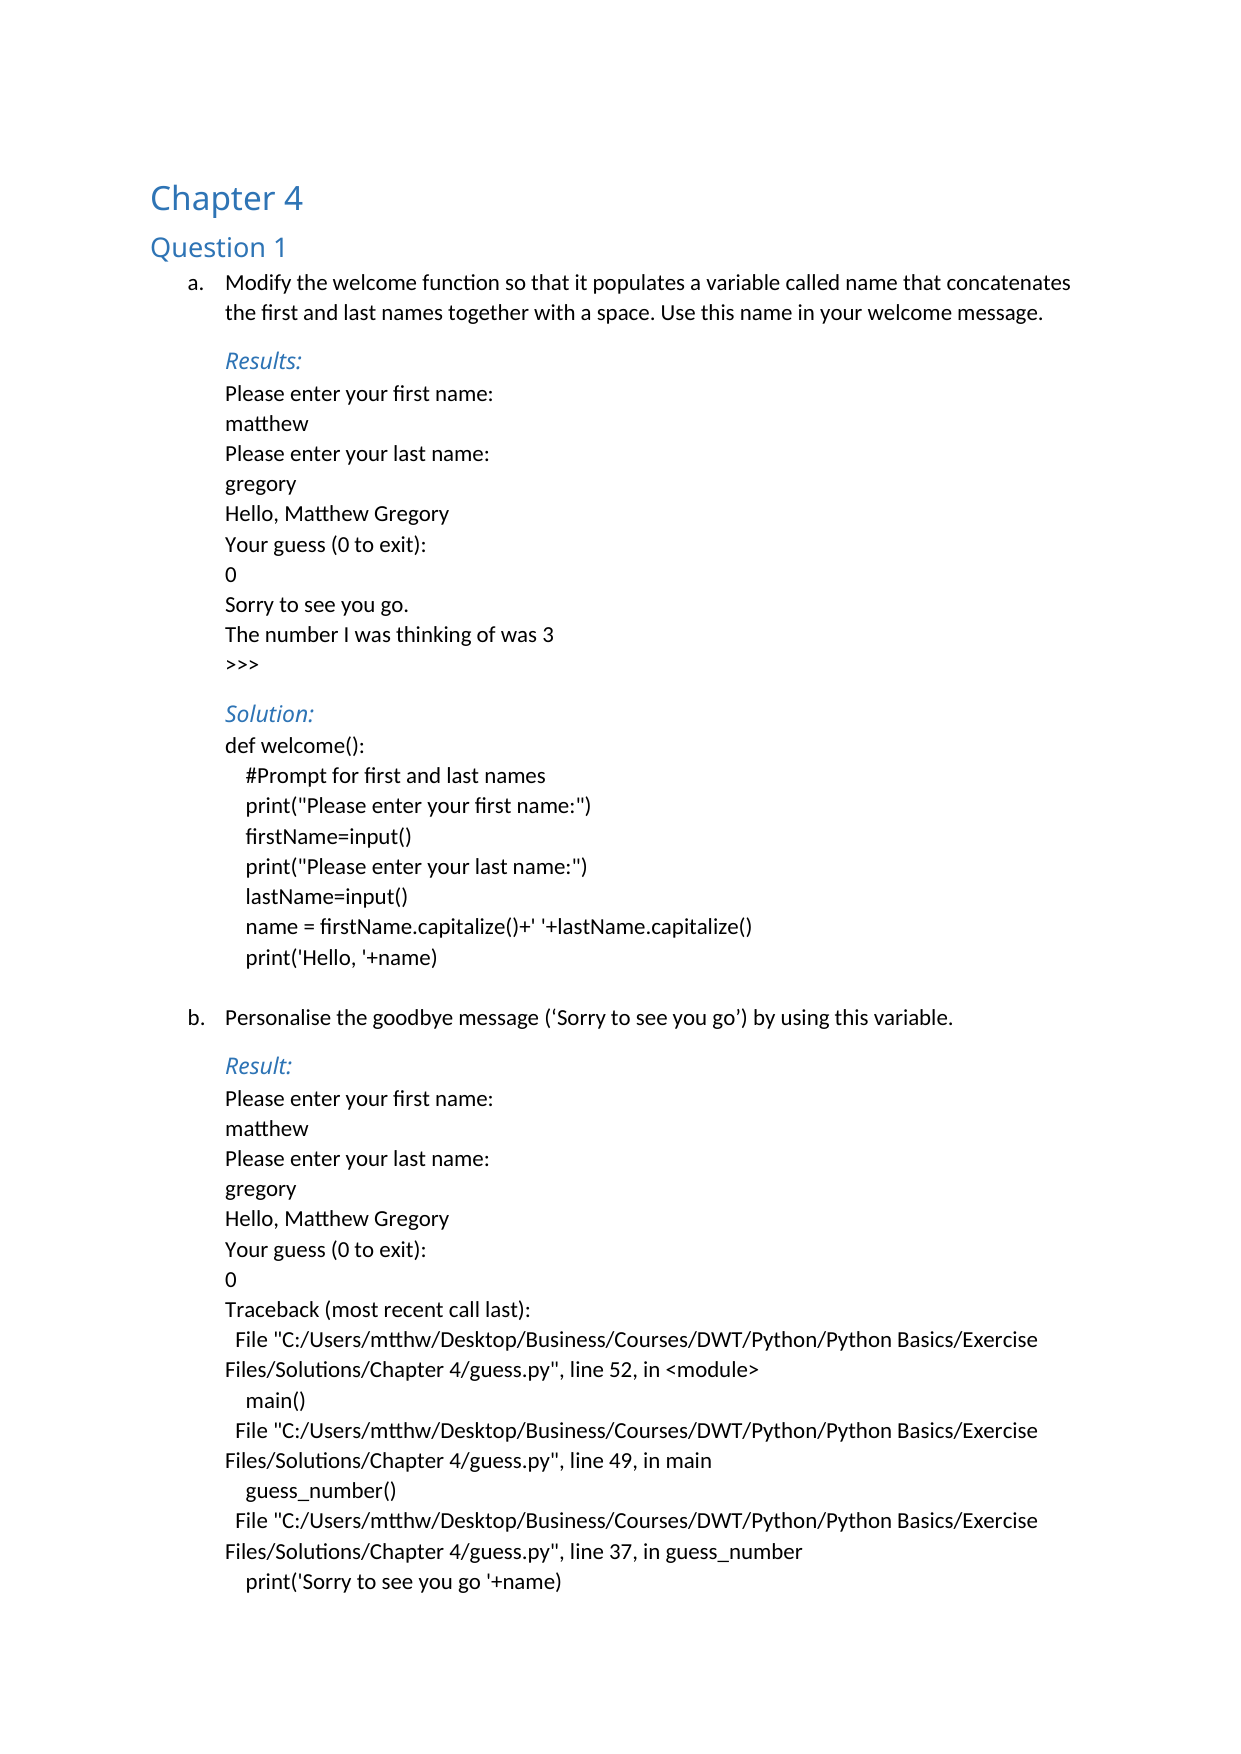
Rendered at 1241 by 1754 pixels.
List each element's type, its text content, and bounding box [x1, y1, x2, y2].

list main() [225, 1386, 1090, 1414]
list Please enter your last name: [225, 1144, 1090, 1172]
list print('Hello, '+name) [225, 943, 1090, 971]
list print("Please enter your last name:") [225, 852, 1090, 880]
subtitle Chapter 4 [150, 175, 1090, 220]
list Hello, Matthew Gregory [225, 1204, 1090, 1233]
list guess_number() [225, 1476, 1090, 1504]
list The number I was thinking of was 3 [225, 620, 1090, 648]
list print('Sorry to see you go '+name) [225, 1567, 1090, 1595]
list #Prompt for first and last names [225, 761, 1090, 789]
list matthew [225, 1114, 1090, 1142]
list Please enter your first name: [225, 379, 1090, 407]
list Sorry to see you go. [225, 590, 1090, 618]
list File "C:/Users/mtthw/Desktop/Business/Courses/DWT/Python/Python Basics/Exercise Files/Solutions/Chapter 4/guess.py", line 49, in main [225, 1416, 1090, 1474]
list >>> [225, 651, 1090, 679]
list 0 [225, 560, 1090, 588]
list File "C:/Users/mtthw/Desktop/Business/Courses/DWT/Python/Python Basics/Exercise Files/Solutions/Chapter 4/guess.py", line 37, in guess_number [225, 1507, 1090, 1565]
list Your guess (0 to exit): [225, 530, 1090, 558]
list Hello, Matthew Gregory [225, 499, 1090, 528]
list gregory [225, 469, 1090, 497]
list print("Please enter your first name:") [225, 792, 1090, 820]
list gregory [225, 1174, 1090, 1202]
list Please enter your first name: [225, 1084, 1090, 1112]
list Please enter your last name: [225, 439, 1090, 467]
subtitle Results: [225, 345, 1090, 376]
subtitle Question 1 [150, 228, 1090, 265]
subtitle Solution: [225, 697, 1090, 729]
list Your guess (0 to exit): [225, 1235, 1090, 1263]
list def welcome(): [225, 731, 1090, 759]
list Traceback (most recent call last): [225, 1295, 1090, 1323]
list name = firstName.capitalize()+' '+lastName.capitalize() [225, 912, 1090, 941]
list firstName=input() [225, 822, 1090, 850]
list matthew [225, 409, 1090, 437]
list lastName=input() [225, 882, 1090, 910]
list File "C:/Users/mtthw/Desktop/Business/Courses/DWT/Python/Python Basics/Exercise Files/Solutions/Chapter 4/guess.py", line 52, in <module> [225, 1325, 1090, 1384]
list Modify the welcome function so that it populates a variable called name that concatenates the first and last names together with a space. Use this name in your welcome message. [187, 268, 1090, 326]
list Personalise the goodbye message (‘Sorry to see you go’) by using this variable. [187, 1003, 1090, 1031]
subtitle Result: [225, 1050, 1090, 1081]
list 0 [225, 1265, 1090, 1293]
